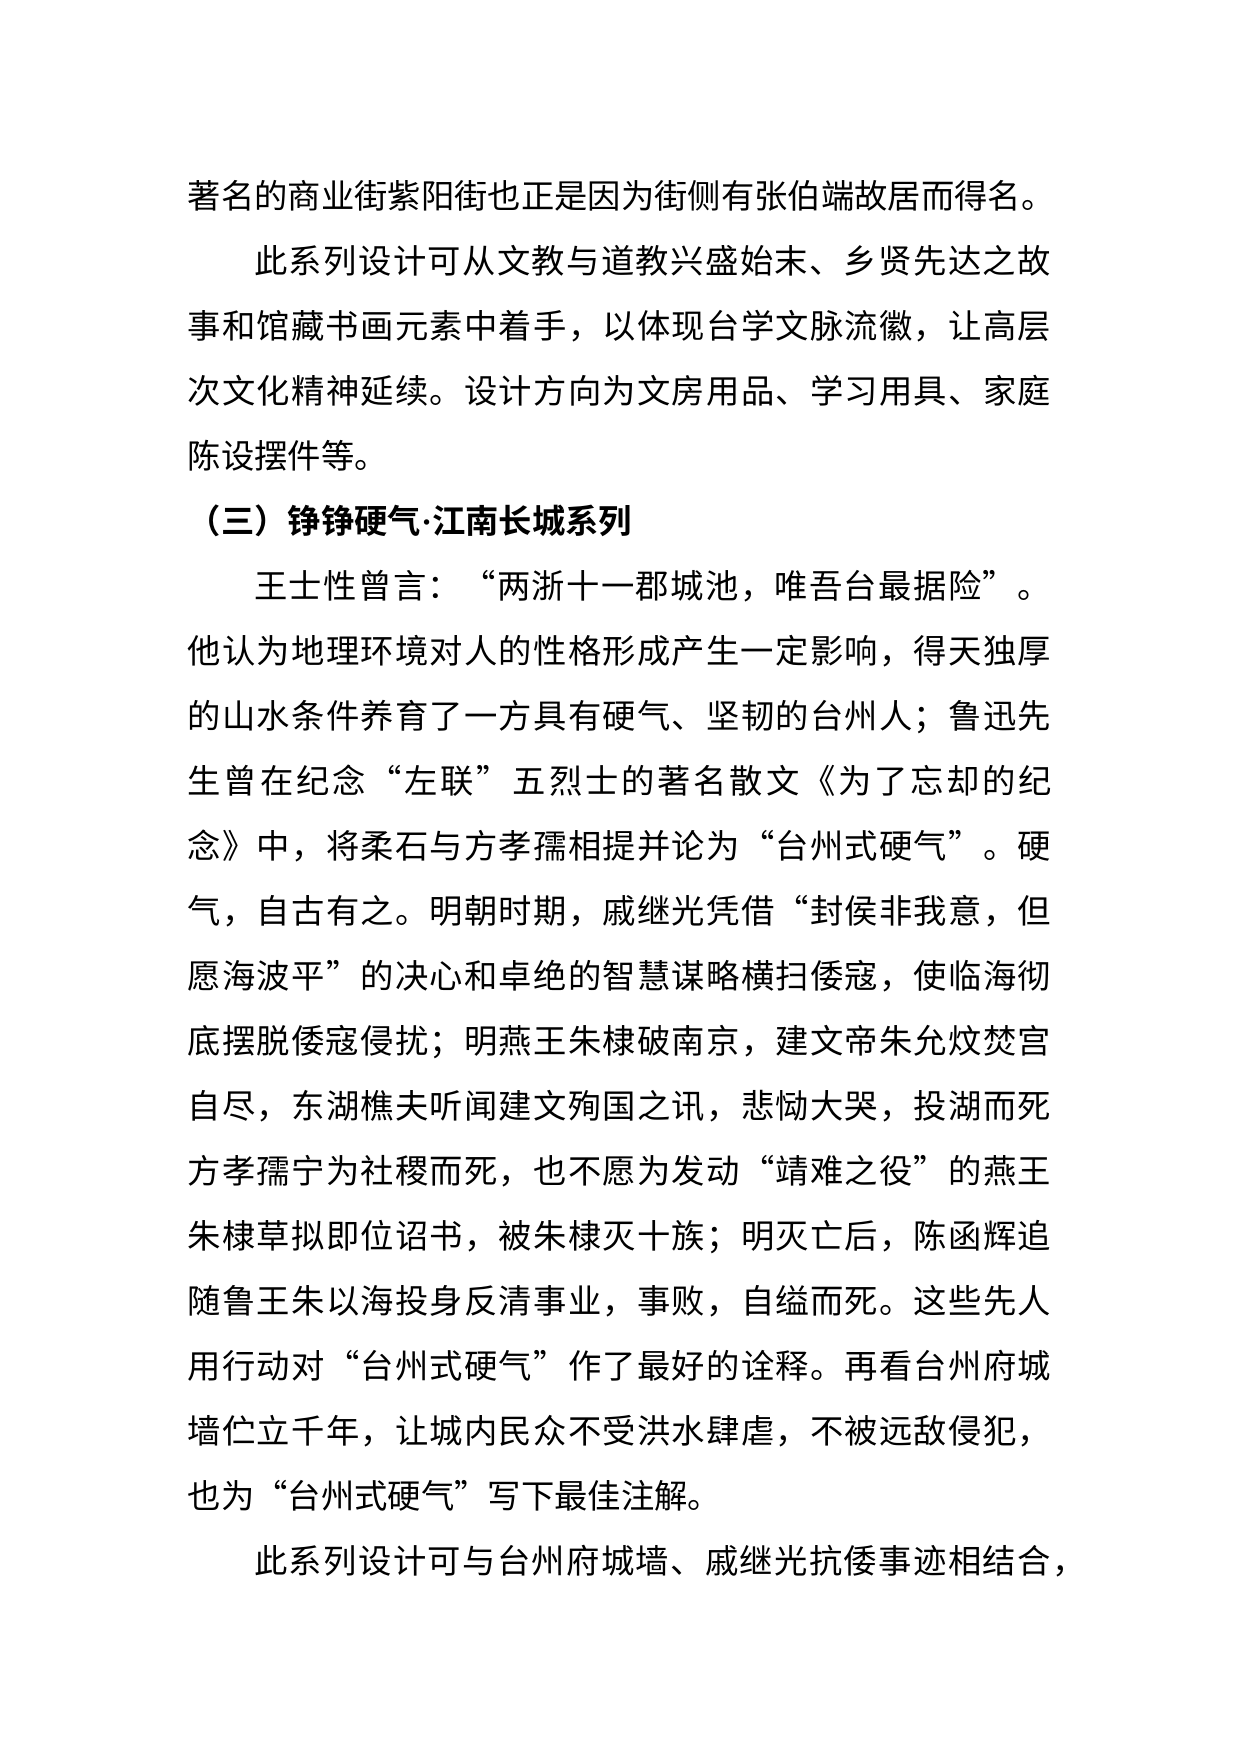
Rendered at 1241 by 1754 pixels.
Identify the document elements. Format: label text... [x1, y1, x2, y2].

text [187, 1527, 1053, 1592]
text 此系列设计可从文教与道教兴盛始末、乡贤先达之故事和馆藏书画元素中着手，以体现台学文脉流徽，让高层次文化精神延续。设计方向为文房用品、学习用具、家庭陈设摆件等。 [187, 227, 1053, 487]
text 王士性曾言：“两浙十一郡城池，唯吾台最据险”。他认为地理环境对人的性格形成产生一定影响，得天独厚的山水条件养育了一方具有硬气、坚韧的台州人；鲁迅先生曾在纪念“左联”五烈士的著名散文《为了忘却的纪念》中，将柔石与方孝孺相提并论为“台州式硬气”。硬气，自古有之。明朝时期，戚继光凭借“封侯非我意，但愿海波平”的决心和卓绝的智慧谋略横扫倭寇，使临海彻底摆脱倭寇侵扰；明燕王朱棣破南京，建文帝朱允炆焚宫自尽，东湖樵夫听闻建文殉国之讯，悲恸大哭，投湖而死；方孝孺宁为社稷而死，也不愿为发动“靖难之役”的燕王朱棣草拟即位诏书，被朱棣灭十族；明灭亡后，陈函辉追随鲁王朱以海投身反清事业，事败，自缢而死。这些先人用行动对“台州式硬气”作了最好的诠释。再看台州府城墙伫立千年，让城内民众不受洪水肆虐，不被远敌侵犯，也为“台州式硬气”写下最佳注解。 [187, 552, 1053, 1527]
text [187, 162, 1053, 227]
text （三）铮铮硬气·江南长城系列 [187, 487, 1053, 552]
